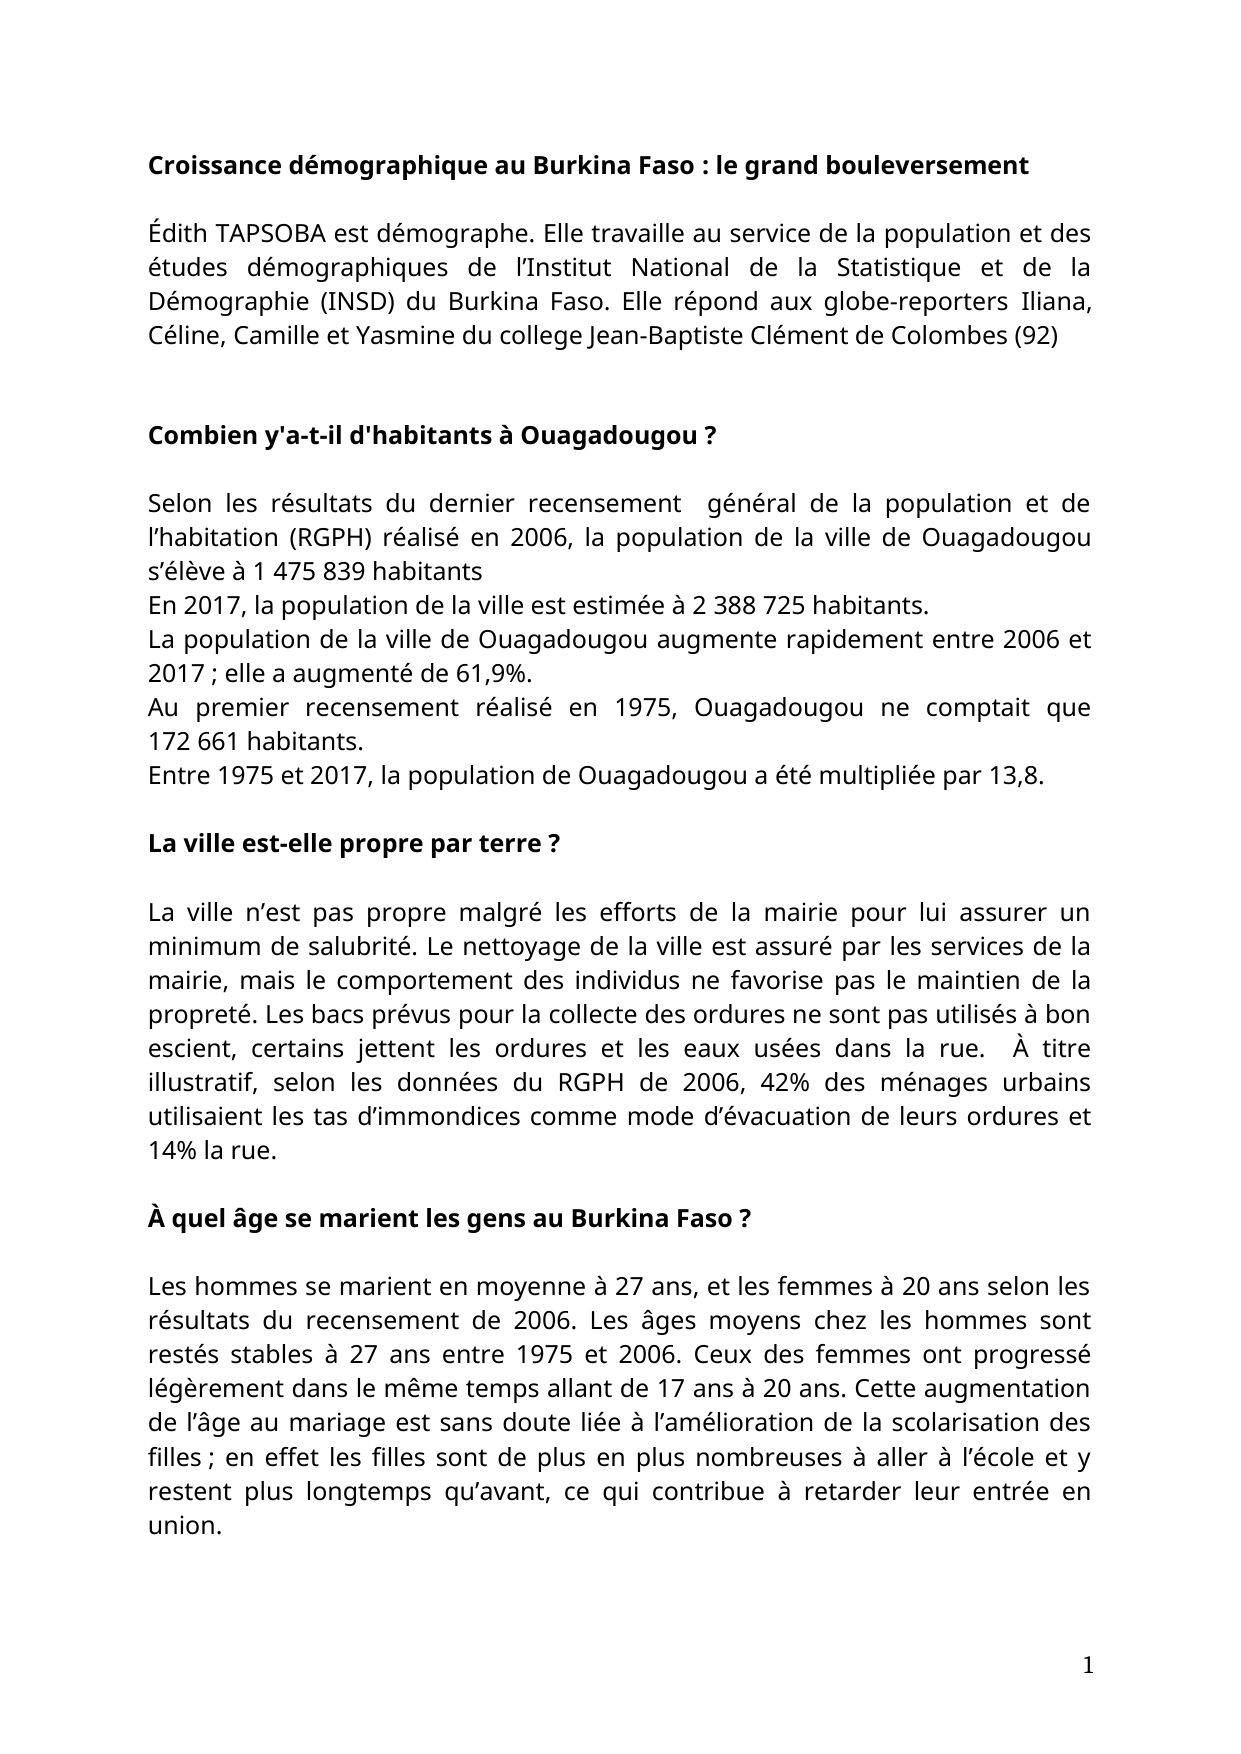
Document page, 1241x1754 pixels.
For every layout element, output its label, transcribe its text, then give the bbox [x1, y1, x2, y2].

text À quel âge se marient les gens au Burkina Faso ? [148, 1201, 1093, 1235]
text Combien y'a-t-il d'habitants à Ouagadougou ? [148, 417, 1093, 451]
text La ville est-elle propre par terre ? [148, 826, 1093, 860]
text Au premier recensement réalisé en 1975, Ouagadougou ne comptait que 172 661 habitants. [148, 690, 1093, 758]
text Les hommes se marient en moyenne à 27 ans, et les femmes à 20 ans selon les résultats du recensement de 2006. Les âges moyens chez les hommes sont restés stables à 27 ans entre 1975 et 2006. Ceux des femmes ont progressé légèrement dans le même temps allant de 17 ans à 20 ans. Cette augmentation de l’âge au mariage est sans doute liée à l’amélioration de la scolarisation des filles ; en effet les filles sont de plus en plus nombreuses à aller à l’école et y restent plus longtemps qu’avant, ce qui contribue à retarder leur entrée en union. [148, 1269, 1093, 1541]
text Entre 1975 et 2017, la population de Ouagadougou a été multipliée par 13,8. [148, 758, 1093, 792]
text La ville n’est pas propre malgré les efforts de la mairie pour lui assurer un minimum de salubrité. Le nettoyage de la ville est assuré par les services de la mairie, mais le comportement des individus ne favorise pas le maintien de la propreté. Les bacs prévus pour la collecte des ordures ne sont pas utilisés à bon escient, certains jettent les ordures et les eaux usées dans la rue. À titre illustratif, selon les données du RGPH de 2006, 42% des ménages urbains utilisaient les tas d’immondices comme mode d’évacuation de leurs ordures et 14% la rue. [148, 894, 1093, 1167]
text Selon les résultats du dernier recensement général de la population et de l’habitation (RGPH) réalisé en 2006, la population de la ville de Ouagadougou s’élève à 1 475 839 habitants [148, 485, 1093, 588]
text Édith TAPSOBA est démographe. Elle travaille au service de la population et des études démographiques de l’Institut National de la Statistique et de la Démographie (INSD) du Burkina Faso. Elle répond aux globe-reporters Iliana, Céline, Camille et Yasmine du college Jean-Baptiste Clément de Colombes (92) [148, 216, 1093, 352]
text Croissance démographique au Burkina Faso : le grand bouleversement [148, 148, 1093, 182]
text En 2017, la population de la ville est estimée à 2 388 725 habitants. [148, 588, 1093, 622]
text La population de la ville de Ouagadougou augmente rapidement entre 2006 et 2017 ; elle a augmenté de 61,9%. [148, 622, 1093, 690]
